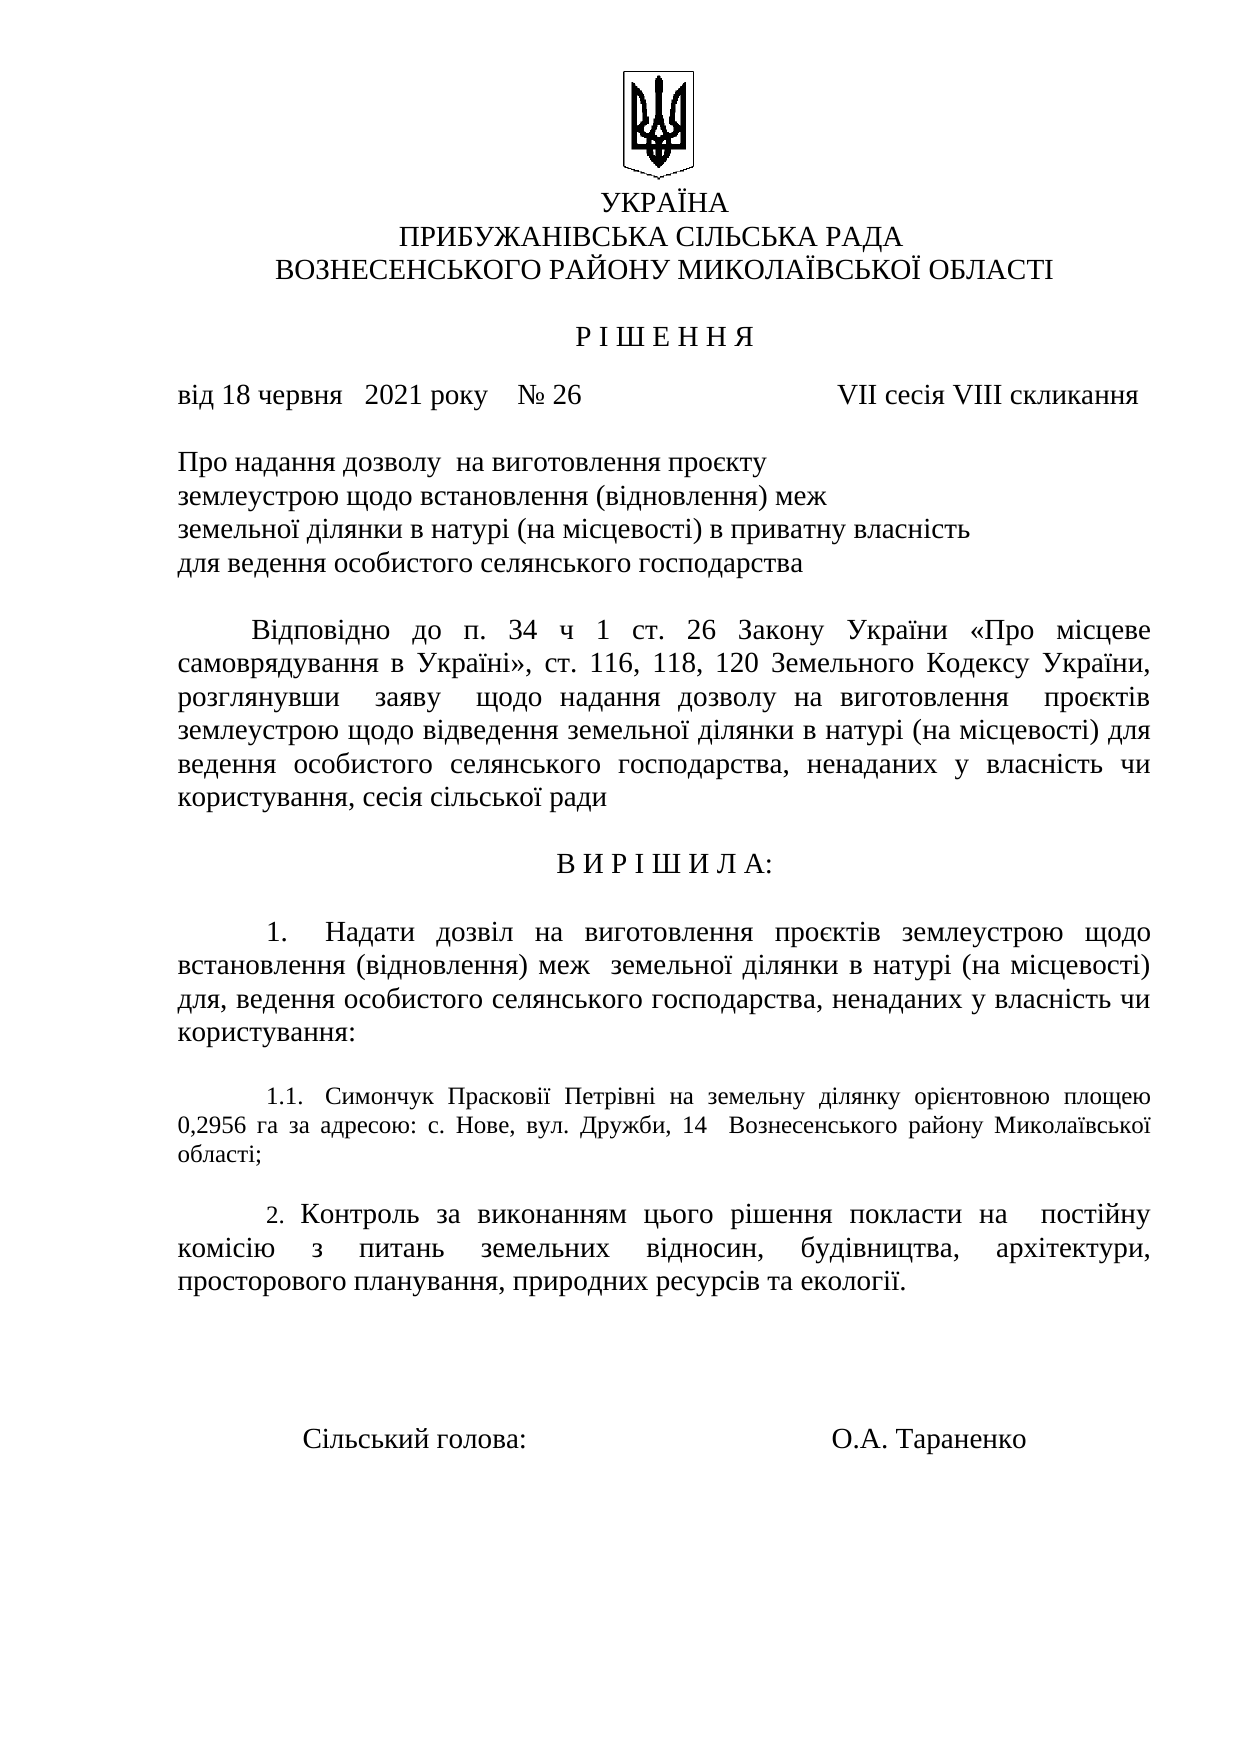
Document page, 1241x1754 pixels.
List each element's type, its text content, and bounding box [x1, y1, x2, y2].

text ПРИБУЖАНІВСЬКА СІЛЬСЬКА РАДА [325, 219, 1152, 252]
text від 18 червня 2021 року № 26 VІІ сесія VІІІ скликання [177, 377, 1152, 411]
list 2. Контроль за виконанням цього рішення покласти на постійну комісію з питань земельних відносин, будівництва, архітектури, просторового планування, природних ресурсів та екології. [177, 1196, 1152, 1297]
text Про надання дозволу на виготовлення проєкту [177, 444, 1152, 478]
text УКРАЇНА [177, 185, 1152, 219]
text Сільський голова: О.А. Тараненко [177, 1422, 1152, 1455]
picture [620, 69, 695, 182]
text для ведення особистого селянського господарства [177, 545, 1152, 578]
text Р І Ш Е Н Н Я [177, 319, 1152, 353]
list Симончук Прасковії Петрівні на земельну ділянку орієнтовною площею 0,2956 га за адресою: с. Нове, вул. Дружби, 14 Вознесенського району Миколаївської області; [177, 1081, 1152, 1168]
text ВОЗНЕСЕНСЬКОГО РАЙОНУ МИКОЛАЇВСЬКОЇ ОБЛАСТІ [177, 252, 1152, 286]
text Відповідно до п. 34 ч 1 ст. 26 Закону України «Про місцеве самоврядування в Україні», ст. 116, 118, 120 Земельного Кодексу України, розглянувши заяву щодо надання дозволу на виготовлення проєктів землеустрою щодо відведення земельної ділянки в натурі (на місцевості) для ведення особистого селянського господарства, ненаданих у власність чи користування, сесія сільської ради [177, 612, 1152, 813]
text землеустрою щодо встановлення (відновлення) меж [177, 478, 1152, 511]
text В И Р І Ш И Л А: [177, 847, 1152, 880]
list Надати дозвіл на виготовлення проєктів землеустрою щодо встановлення (відновлення) меж земельної ділянки в натурі (на місцевості) для, ведення особистого селянського господарства, ненаданих у власність чи користування: [177, 914, 1152, 1048]
text земельної ділянки в натурі (на місцевості) в приватну власність [177, 511, 1152, 545]
